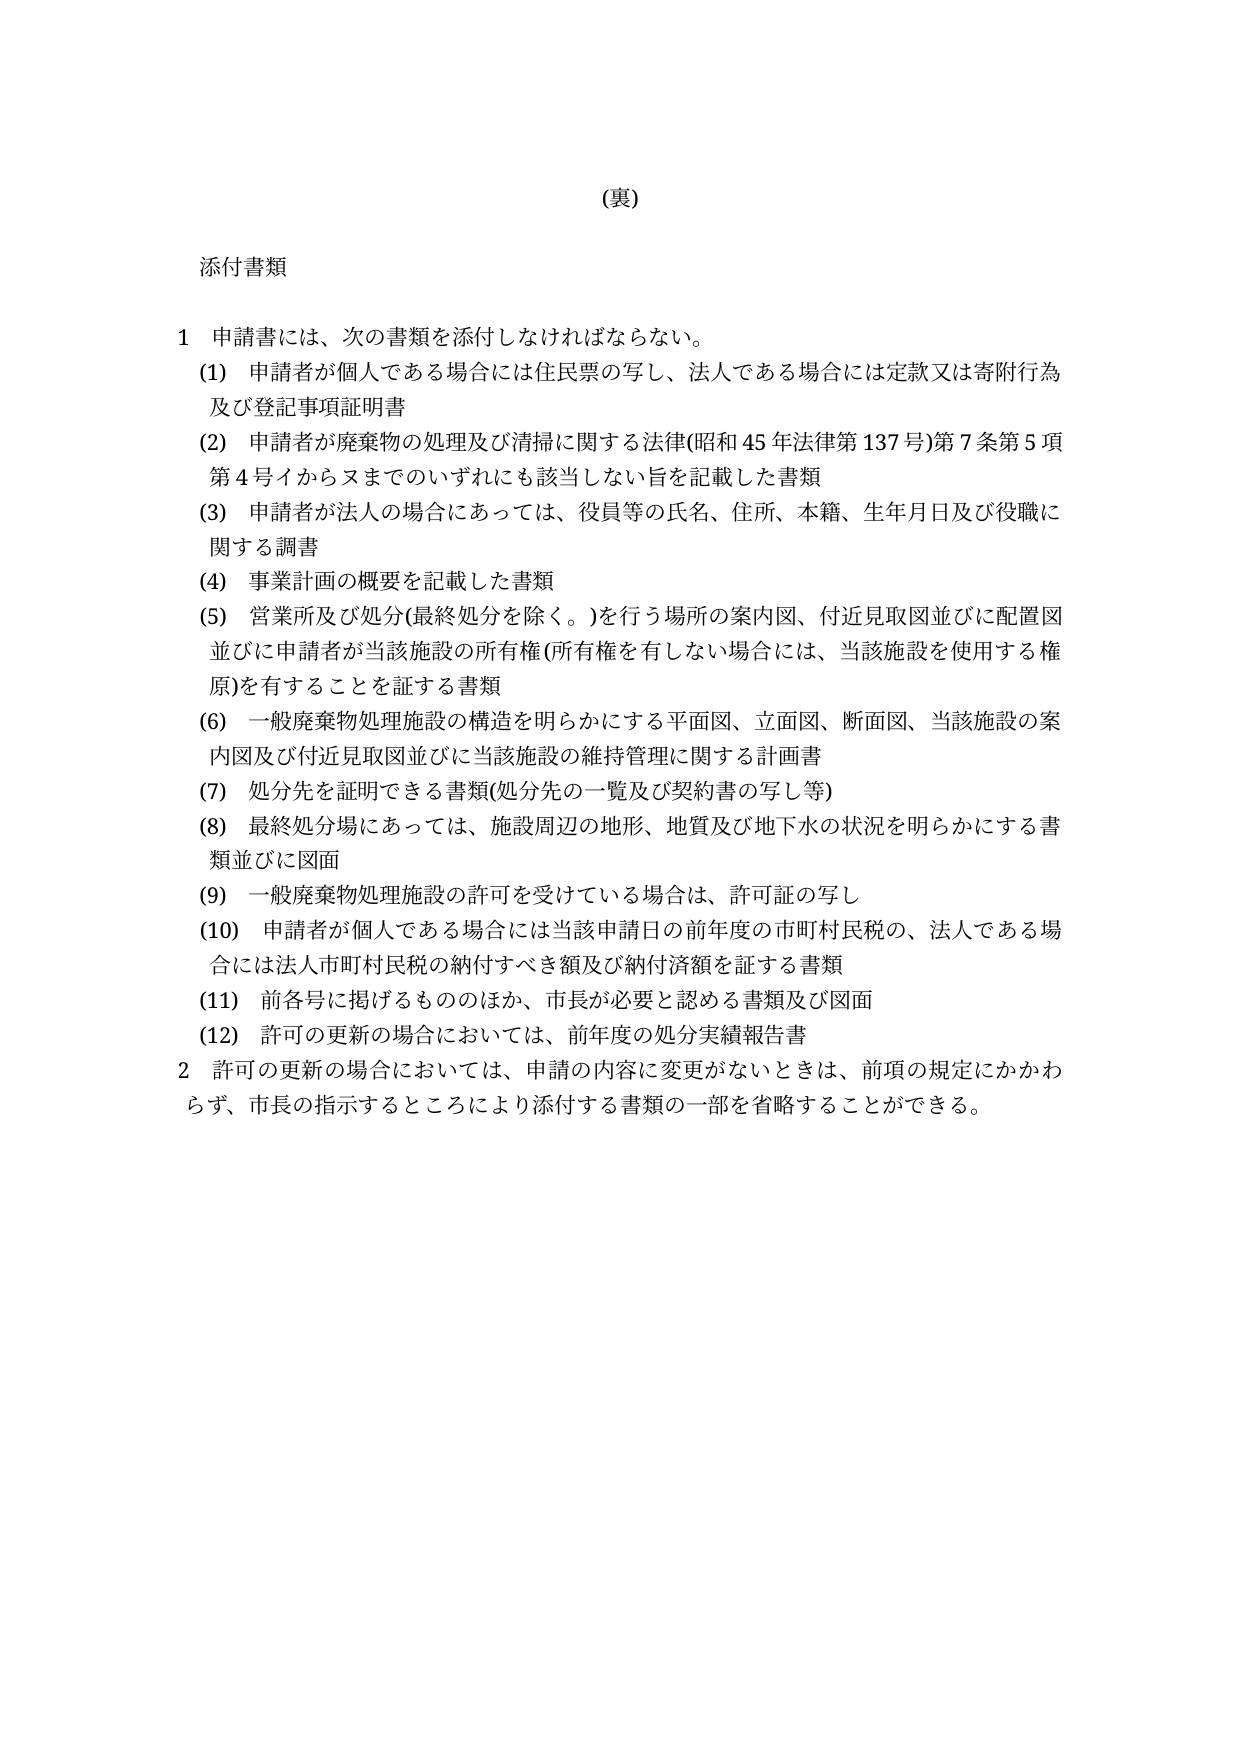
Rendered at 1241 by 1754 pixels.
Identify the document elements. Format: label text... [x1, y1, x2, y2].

text 1 申請書には、次の書類を添付しなければならない。 [177, 319, 1063, 353]
text (3) 申請者が法人の場合にあっては、役員等の氏名、住所、本籍、生年月日及び役職に関する調書 [177, 493, 1063, 563]
text (8) 最終処分場にあっては、施設周辺の地形、地質及び地下水の状況を明らかにする書類並びに図面 [177, 807, 1063, 877]
text 添付書類 [177, 249, 1063, 284]
text (裏) [177, 179, 1063, 214]
text 2 許可の更新の場合においては、申請の内容に変更がないときは、前項の規定にかかわらず、市長の指示するところにより添付する書類の一部を省略することができる。 [177, 1051, 1063, 1121]
text (10) 申請者が個人である場合には当該申請日の前年度の市町村民税の、法人である場合には法人市町村民税の納付すべき額及び納付済額を証する書類 [177, 912, 1063, 982]
text (2) 申請者が廃棄物の処理及び清掃に関する法律(昭和45年法律第137号)第7条第5項第4号イからヌまでのいずれにも該当しない旨を記載した書類 [177, 423, 1063, 493]
text (5) 営業所及び処分(最終処分を除く。)を行う場所の案内図、付近見取図並びに配置図並びに申請者が当該施設の所有権(所有権を有しない場合には、当該施設を使用する権原)を有することを証する書類 [177, 598, 1063, 702]
text (11) 前各号に掲げるもののほか、市長が必要と認める書類及び図面 [177, 982, 1063, 1017]
text (6) 一般廃棄物処理施設の構造を明らかにする平面図、立面図、断面図、当該施設の案内図及び付近見取図並びに当該施設の維持管理に関する計画書 [177, 702, 1063, 772]
text (12) 許可の更新の場合においては、前年度の処分実績報告書 [177, 1017, 1063, 1051]
text (9) 一般廃棄物処理施設の許可を受けている場合は、許可証の写し [177, 877, 1063, 912]
text (1) 申請者が個人である場合には住民票の写し、法人である場合には定款又は寄附行為及び登記事項証明書 [177, 353, 1063, 423]
text (7) 処分先を証明できる書類(処分先の一覧及び契約書の写し等) [177, 772, 1063, 807]
text (4) 事業計画の概要を記載した書類 [177, 563, 1063, 598]
